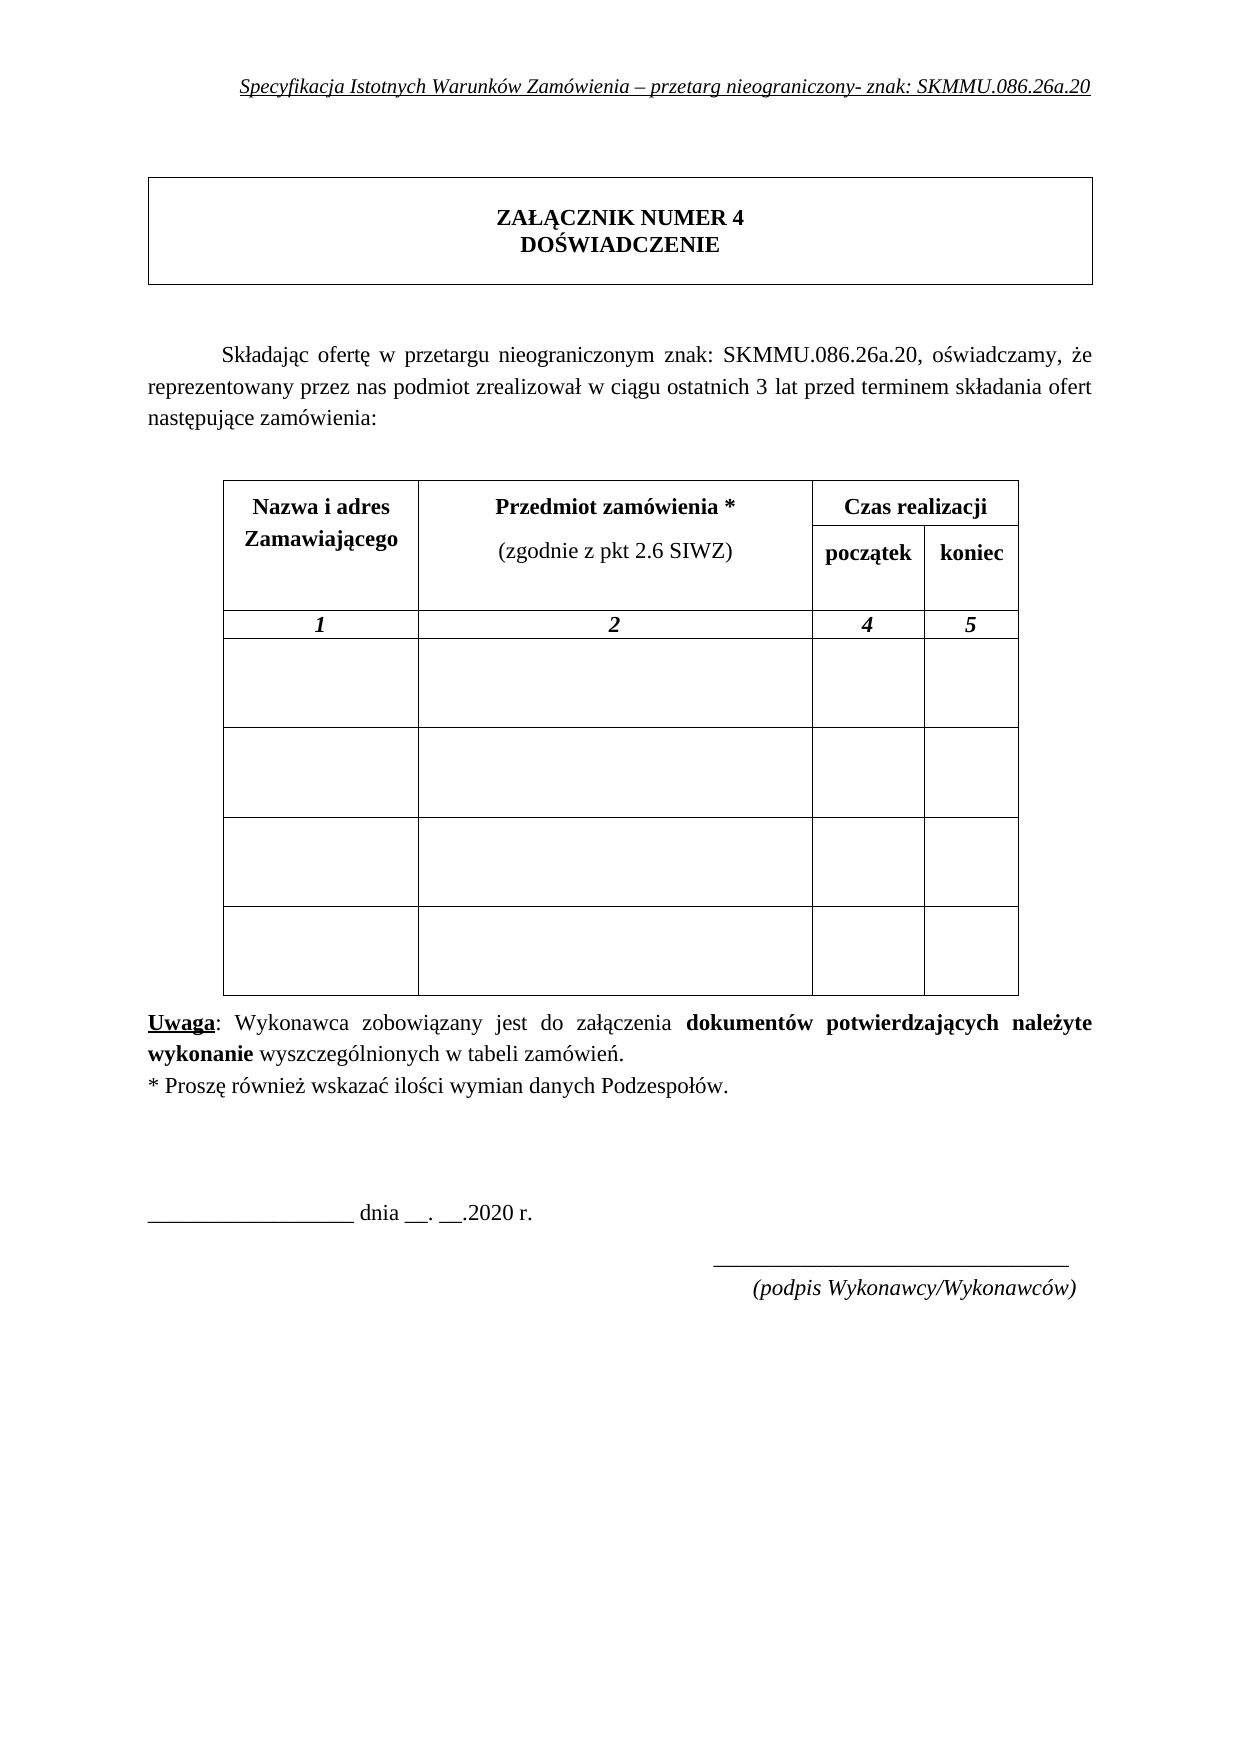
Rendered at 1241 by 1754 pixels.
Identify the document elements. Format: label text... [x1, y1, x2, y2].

text Uwaga: Wykonawca zobowiązany jest do załączenia dokumentów potwierdzających należyte wykonanie wyszczególnionych w tabeli zamówień. [148, 1008, 1092, 1066]
text (podpis Wykonawcy/Wykonawców) [270, 1274, 1092, 1301]
table_cell [419, 907, 812, 995]
table_cell [419, 728, 812, 817]
table_cell [224, 728, 418, 817]
table_cell [925, 639, 1018, 727]
table_cell [813, 728, 924, 817]
text Składając ofertę w przetargu nieograniczonym znak: SKMMU.086.26a.20, oświadczamy, że reprezentowany przez nas podmiot zrealizował w ciągu ostatnich 3 lat przed terminem składania ofert następujące zamówienia: [148, 341, 1092, 431]
table_cell [925, 907, 1018, 995]
table_cell [925, 728, 1018, 817]
table_cell 1 [224, 611, 418, 638]
table_cell [925, 818, 1018, 906]
table_cell [813, 639, 924, 727]
table_header Przedmiot zamówienia * (zgodnie z pkt 2.6 SIWZ) [419, 481, 812, 610]
table_cell początek [813, 526, 924, 610]
table_cell [224, 639, 418, 727]
table_cell koniec [925, 526, 1018, 610]
table_cell [224, 907, 418, 995]
table_header Czas realizacji [813, 481, 1018, 525]
table_cell [419, 818, 812, 906]
text * Proszę również wskazać ilości wymian danych Podzespołów. [148, 1072, 1092, 1098]
table_cell 2 [419, 611, 812, 638]
table_cell 5 [925, 611, 1018, 638]
table_header Nazwa i adres Zamawiającego [224, 481, 418, 610]
text __________________ dnia __. __.2020 r. [148, 1199, 1092, 1225]
table_cell [224, 818, 418, 906]
table_cell [813, 907, 924, 995]
table_cell [813, 818, 924, 906]
table_header ZAŁĄCZNIK NUMER 4 DOŚWIADCZENIE [149, 178, 1092, 283]
text _______________________________ [148, 1243, 1092, 1269]
table_cell 4 [813, 611, 924, 638]
table_cell [419, 639, 812, 727]
